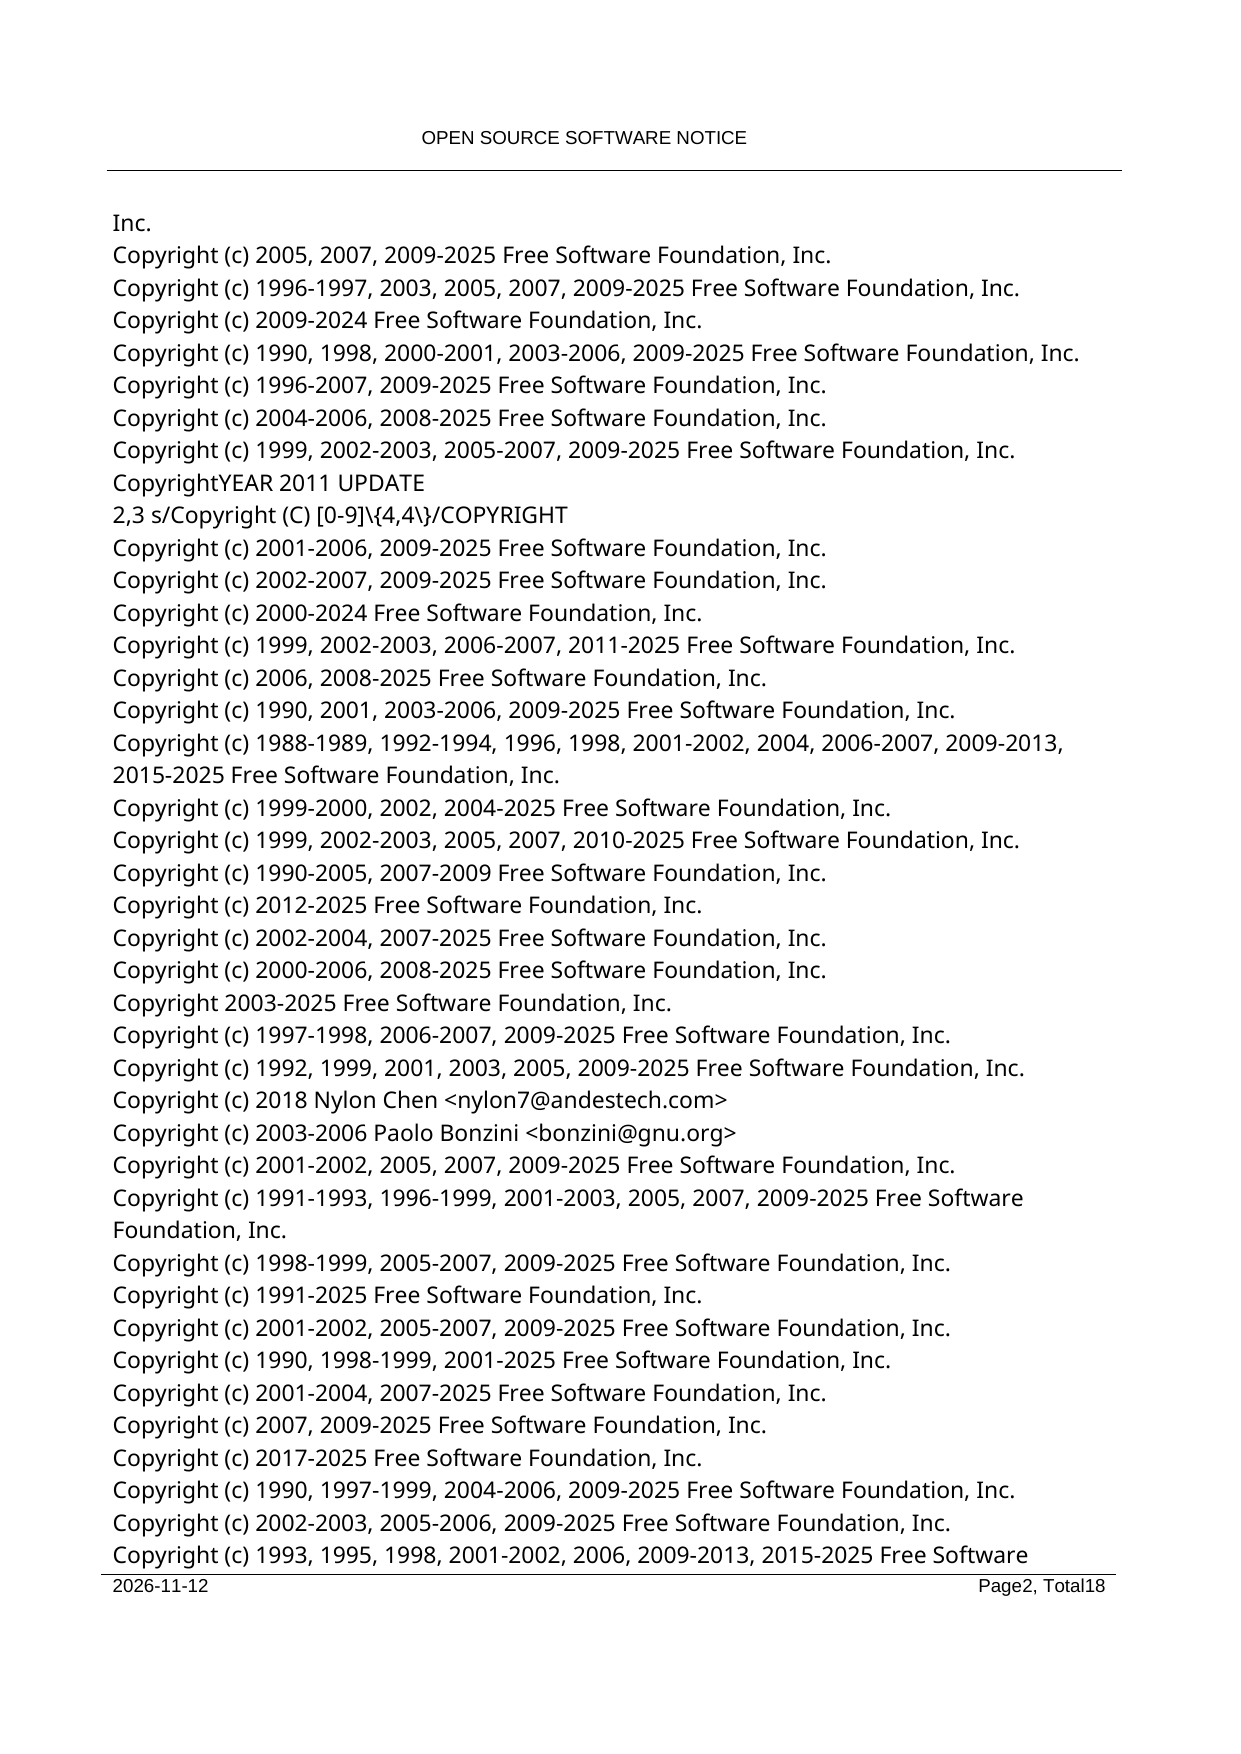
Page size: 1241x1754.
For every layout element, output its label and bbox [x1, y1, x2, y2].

text [112, 206, 1128, 1571]
